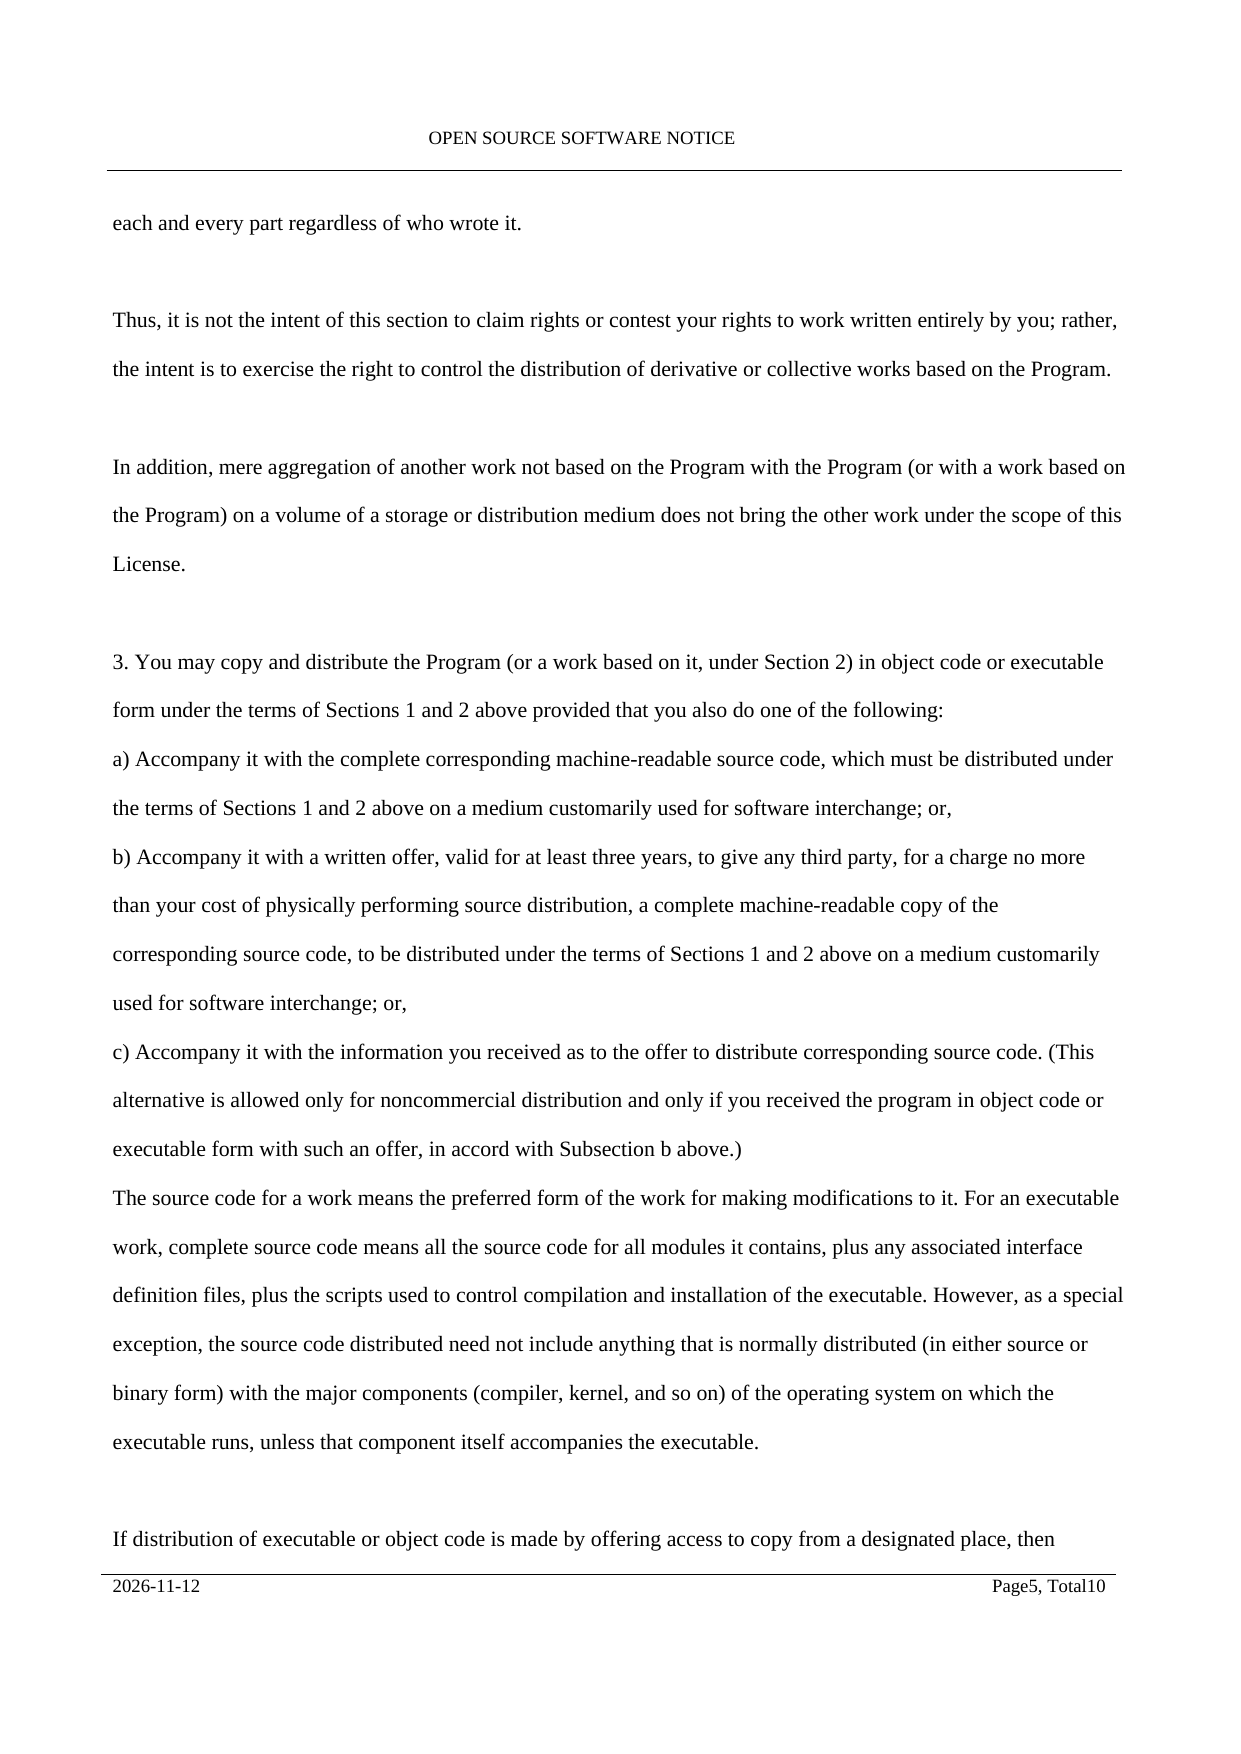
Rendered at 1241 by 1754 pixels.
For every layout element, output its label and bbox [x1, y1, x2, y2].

text [112, 206, 1128, 1555]
